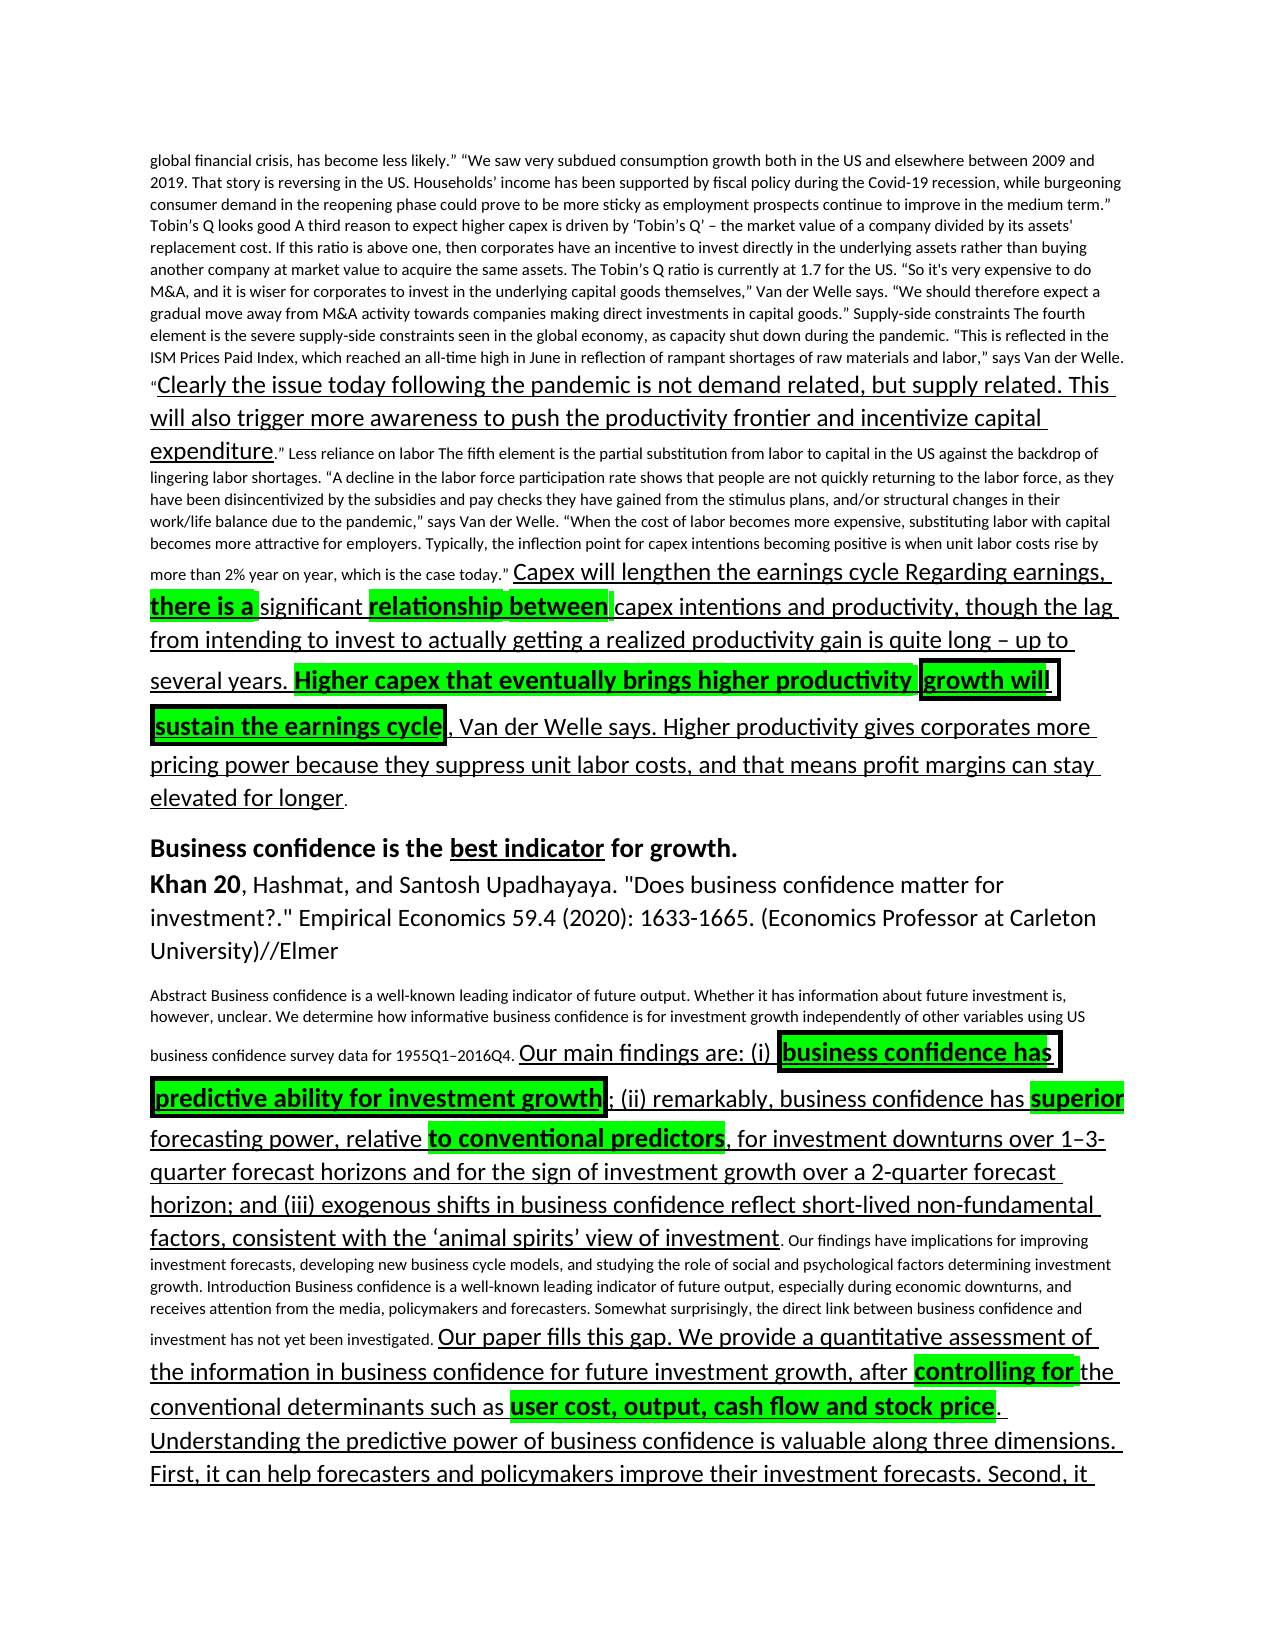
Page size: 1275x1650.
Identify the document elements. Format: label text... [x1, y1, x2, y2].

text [150, 985, 1125, 1488]
subtitle Business confidence is the best indicator for growth. [150, 831, 1125, 864]
text Khan 20, Hashmat, and Santosh Upadhayaya. "Does business confidence matter for investment?." Empirical Economics 59.4 (2020): 1633-1665. (Economics Professor at Carleton University)//Elmer [150, 867, 1125, 966]
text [150, 150, 1125, 812]
